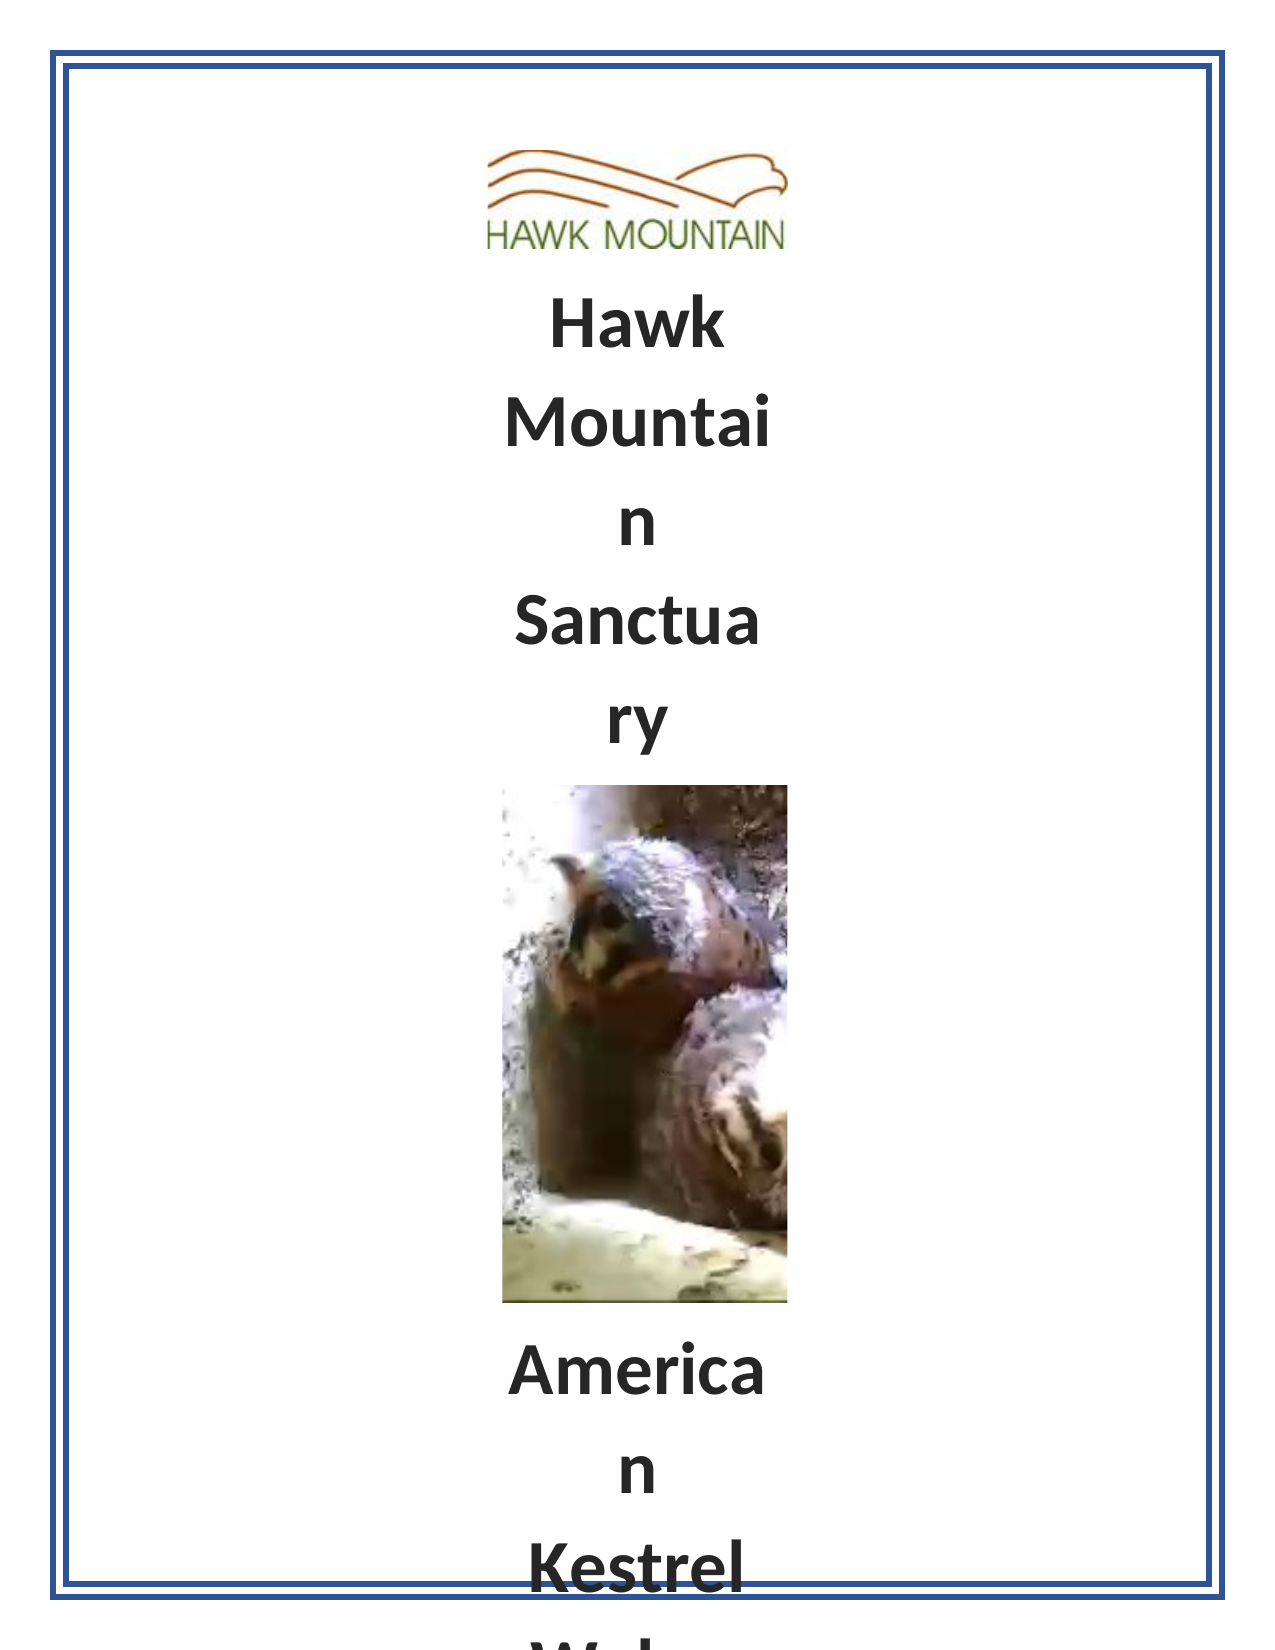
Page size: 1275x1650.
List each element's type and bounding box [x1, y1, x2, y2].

picture [487, 150, 788, 249]
picture [502, 785, 788, 1303]
